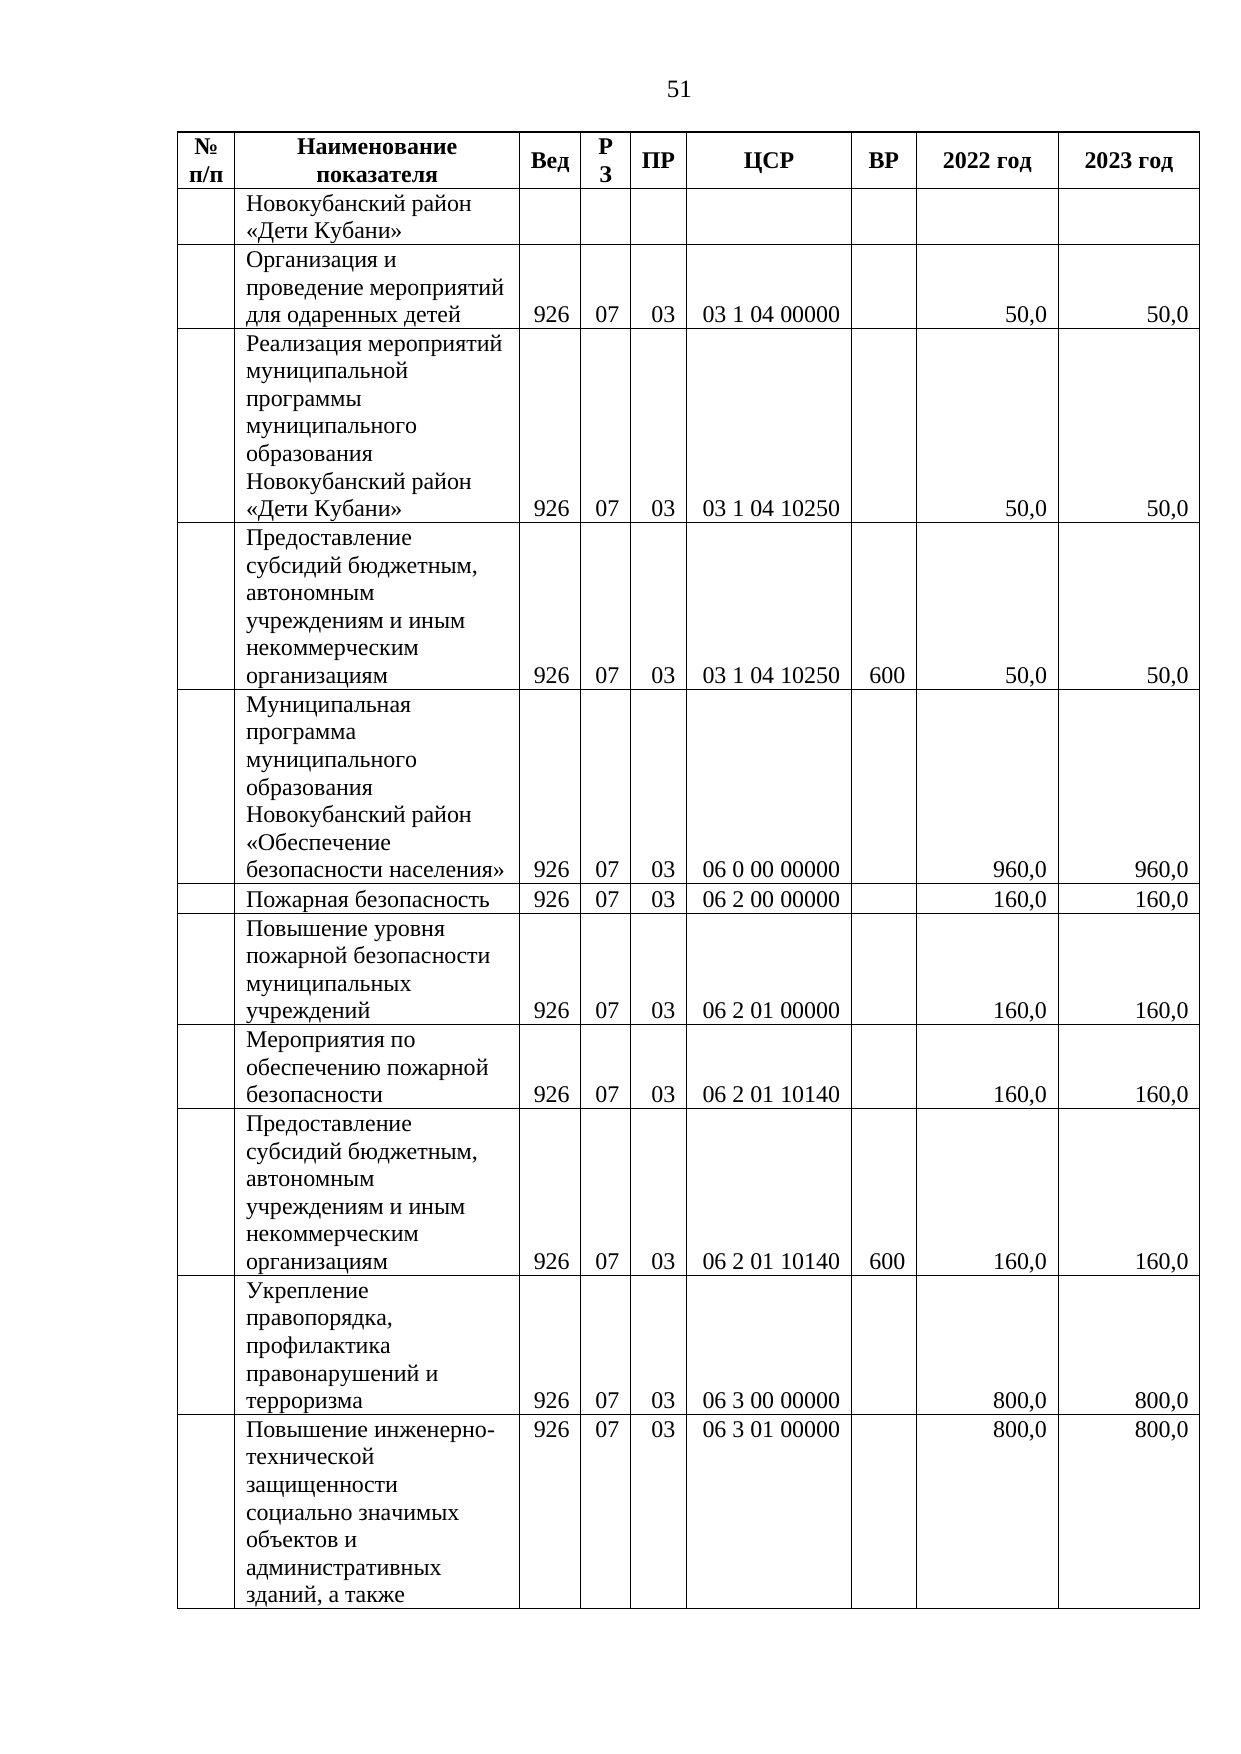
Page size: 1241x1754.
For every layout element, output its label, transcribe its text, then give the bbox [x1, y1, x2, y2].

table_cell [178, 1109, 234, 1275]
table_header ВР [852, 133, 916, 188]
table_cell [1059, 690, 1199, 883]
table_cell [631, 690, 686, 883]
table_header 2023 год [1059, 133, 1199, 188]
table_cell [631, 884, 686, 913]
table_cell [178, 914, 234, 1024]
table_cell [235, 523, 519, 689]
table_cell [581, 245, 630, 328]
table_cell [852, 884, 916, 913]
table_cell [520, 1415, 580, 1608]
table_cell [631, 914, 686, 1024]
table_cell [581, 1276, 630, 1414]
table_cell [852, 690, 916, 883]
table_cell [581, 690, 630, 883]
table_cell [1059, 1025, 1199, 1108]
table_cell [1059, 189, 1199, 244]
table_header № п/п [178, 133, 234, 188]
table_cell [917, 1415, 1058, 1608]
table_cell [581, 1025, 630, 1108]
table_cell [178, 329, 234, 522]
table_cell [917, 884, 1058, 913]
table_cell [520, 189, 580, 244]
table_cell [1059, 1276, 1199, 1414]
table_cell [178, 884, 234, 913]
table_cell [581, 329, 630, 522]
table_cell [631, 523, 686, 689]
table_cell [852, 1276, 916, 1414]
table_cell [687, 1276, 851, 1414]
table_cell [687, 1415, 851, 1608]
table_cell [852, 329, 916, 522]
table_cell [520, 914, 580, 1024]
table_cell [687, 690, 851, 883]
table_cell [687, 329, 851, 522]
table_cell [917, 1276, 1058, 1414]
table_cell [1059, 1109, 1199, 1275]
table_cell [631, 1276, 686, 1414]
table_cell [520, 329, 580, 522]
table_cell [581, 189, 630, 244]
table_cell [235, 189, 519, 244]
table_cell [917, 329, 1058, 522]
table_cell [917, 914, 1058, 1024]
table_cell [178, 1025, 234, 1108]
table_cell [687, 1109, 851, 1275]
table_header ПР [631, 133, 686, 188]
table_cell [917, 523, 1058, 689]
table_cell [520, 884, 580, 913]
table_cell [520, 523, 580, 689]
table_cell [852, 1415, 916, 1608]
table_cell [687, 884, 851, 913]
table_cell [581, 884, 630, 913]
table_header Наименование показателя [235, 133, 519, 188]
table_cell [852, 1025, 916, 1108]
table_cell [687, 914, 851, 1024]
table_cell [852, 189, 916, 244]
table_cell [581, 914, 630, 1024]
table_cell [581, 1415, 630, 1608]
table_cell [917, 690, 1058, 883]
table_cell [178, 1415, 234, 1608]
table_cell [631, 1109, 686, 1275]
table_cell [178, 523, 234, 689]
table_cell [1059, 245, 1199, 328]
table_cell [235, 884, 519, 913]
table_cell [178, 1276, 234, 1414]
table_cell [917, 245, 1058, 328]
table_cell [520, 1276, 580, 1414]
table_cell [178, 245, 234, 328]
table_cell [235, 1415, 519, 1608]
table_header Вед [520, 133, 580, 188]
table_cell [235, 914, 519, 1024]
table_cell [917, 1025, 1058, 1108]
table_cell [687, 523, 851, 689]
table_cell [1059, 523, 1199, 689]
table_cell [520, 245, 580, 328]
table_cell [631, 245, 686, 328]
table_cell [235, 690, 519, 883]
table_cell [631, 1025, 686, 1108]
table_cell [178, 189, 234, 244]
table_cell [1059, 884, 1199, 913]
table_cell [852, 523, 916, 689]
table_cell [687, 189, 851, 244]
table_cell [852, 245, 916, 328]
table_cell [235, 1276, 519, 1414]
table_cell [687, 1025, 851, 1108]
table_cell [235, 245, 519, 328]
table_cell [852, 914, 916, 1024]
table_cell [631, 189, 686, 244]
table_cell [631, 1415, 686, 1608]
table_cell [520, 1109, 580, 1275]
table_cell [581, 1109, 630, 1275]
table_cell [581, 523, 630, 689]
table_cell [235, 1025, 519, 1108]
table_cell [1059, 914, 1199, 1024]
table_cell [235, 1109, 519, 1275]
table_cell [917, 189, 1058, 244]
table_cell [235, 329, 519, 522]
table_header 2022 год [917, 133, 1058, 188]
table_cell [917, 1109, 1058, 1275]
table_header РЗ [581, 133, 630, 188]
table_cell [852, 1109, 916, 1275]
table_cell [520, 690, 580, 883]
table_header ЦСР [687, 133, 851, 188]
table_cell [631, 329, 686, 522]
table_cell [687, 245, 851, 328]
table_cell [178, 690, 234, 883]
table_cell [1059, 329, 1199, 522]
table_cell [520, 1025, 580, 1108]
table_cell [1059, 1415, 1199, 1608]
